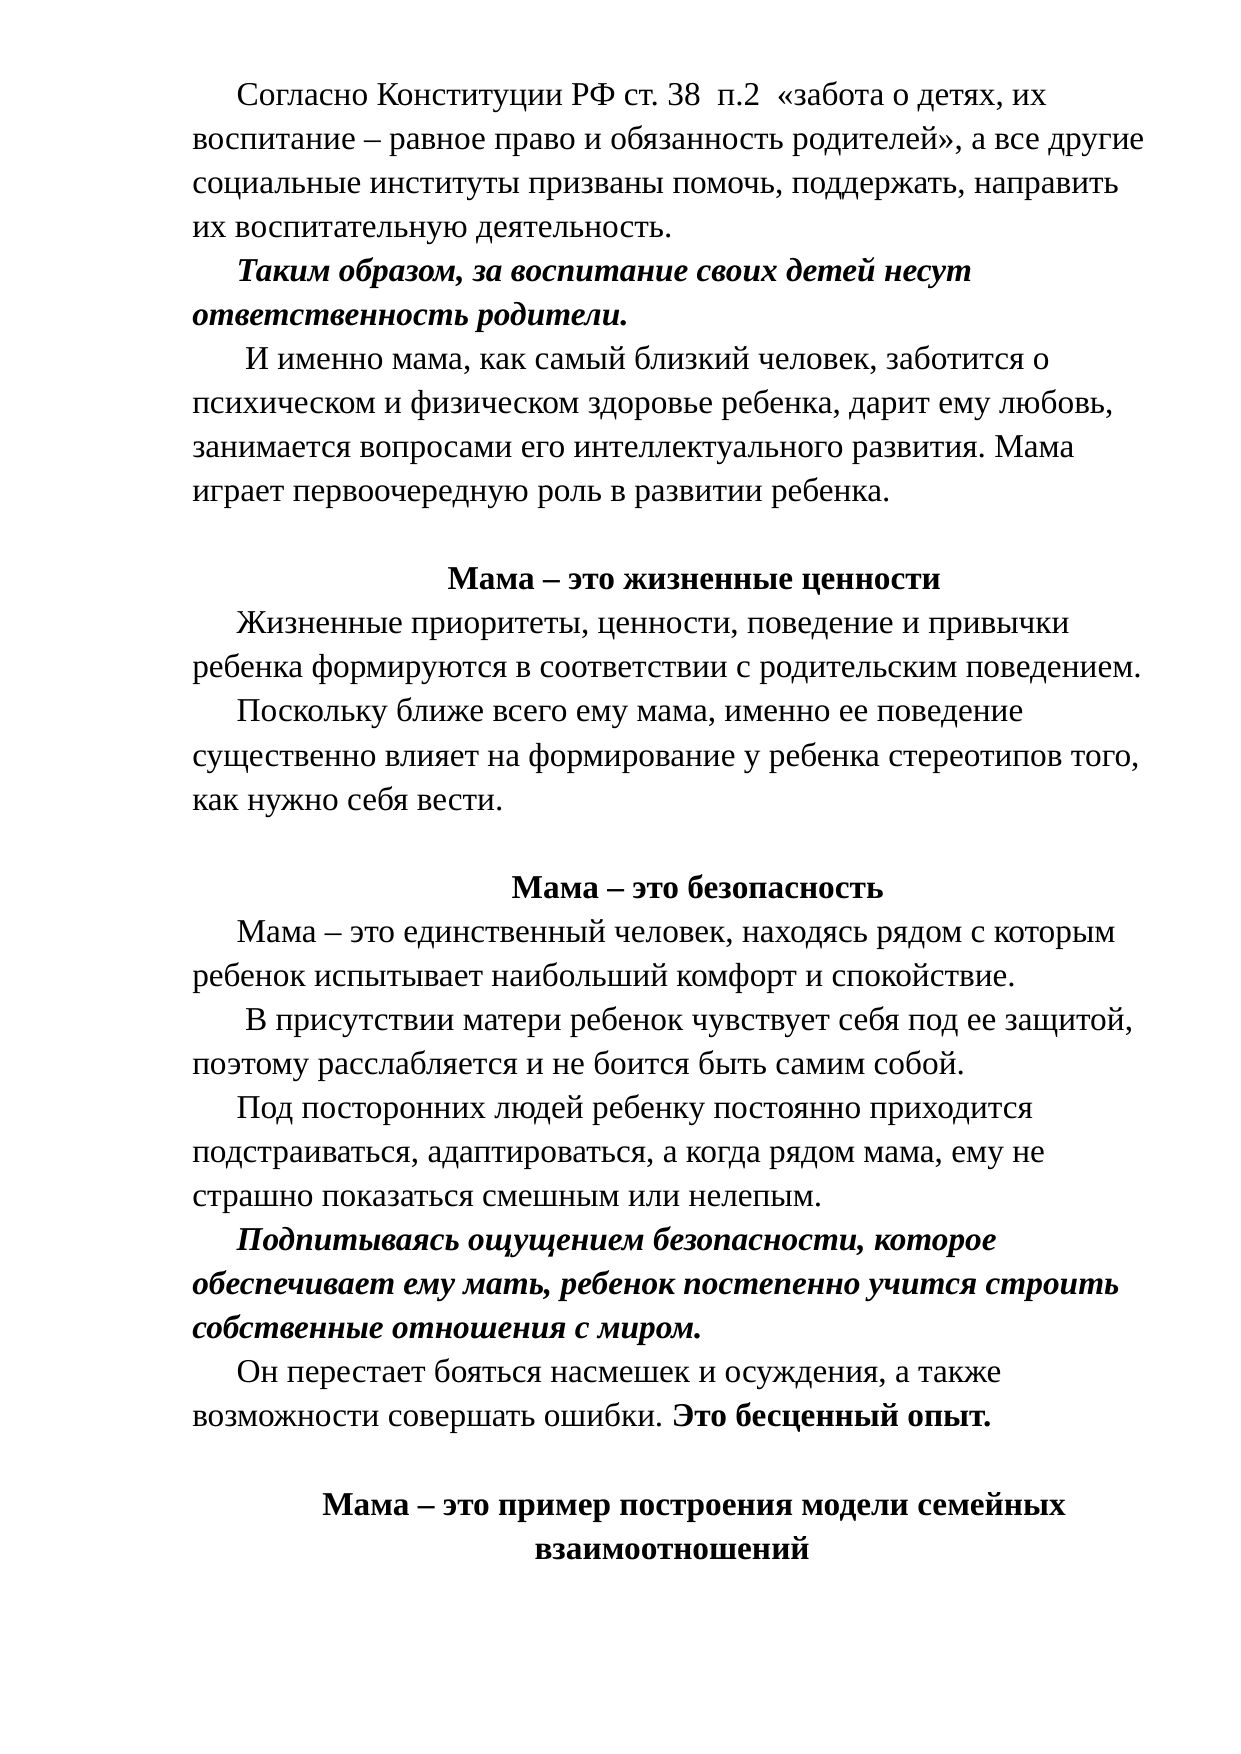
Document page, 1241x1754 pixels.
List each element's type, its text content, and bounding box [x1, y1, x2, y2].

list Подпитываясь ощущением безопасности, которое обеспечивает ему мать, ребенок постепенно учится строить собственные отношения с миром. [192, 1219, 1152, 1346]
list Мама – это безопасность [192, 867, 1152, 905]
list Мама – это жизненные ценности [192, 558, 1152, 597]
text Жизненные приоритеты, ценности, поведение и привычки ребенка формируются в соответствии с родительским поведением. [192, 603, 1152, 685]
list Мама – это единственный человек, находясь рядом с которым ребенок испытывает наибольший комфорт и спокойствие. [192, 911, 1152, 993]
text Мама – это пример построения модели семейных взаимоотношений [192, 1484, 1152, 1566]
list И именно мама, как самый близкий человек, заботится о психическом и физическом здоровье ребенка, дарит ему любовь, занимается вопросами его интеллектуального развития. Мама играет первоочередную роль в развитии ребенка. [192, 338, 1152, 509]
list Он перестает бояться насмешек и осуждения, а также возможности совершать ошибки. Это бесценный опыт. [192, 1352, 1152, 1434]
text Таким образом, за воспитание своих детей несут ответственность родители. [192, 250, 1152, 332]
list Под посторонних людей ребенку постоянно приходится подстраиваться, адаптироваться, а когда рядом мама, ему не страшно показаться смешным или нелепым. [192, 1087, 1152, 1214]
list Согласно Конституции РФ ст. 38 п.2 «забота о детях, их воспитание – равное право и обязанность родителей», а все другие социальные институты призваны помочь, поддержать, направить их воспитательную деятельность. [192, 74, 1152, 244]
text Поскольку ближе всего ему мама, именно ее поведение существенно влияет на формирование у ребенка стереотипов того, как нужно себя вести. [192, 691, 1152, 817]
list В присутствии матери ребенок чувствует себя под ее защитой, поэтому расслабляется и не боится быть самим собой. [192, 999, 1152, 1082]
